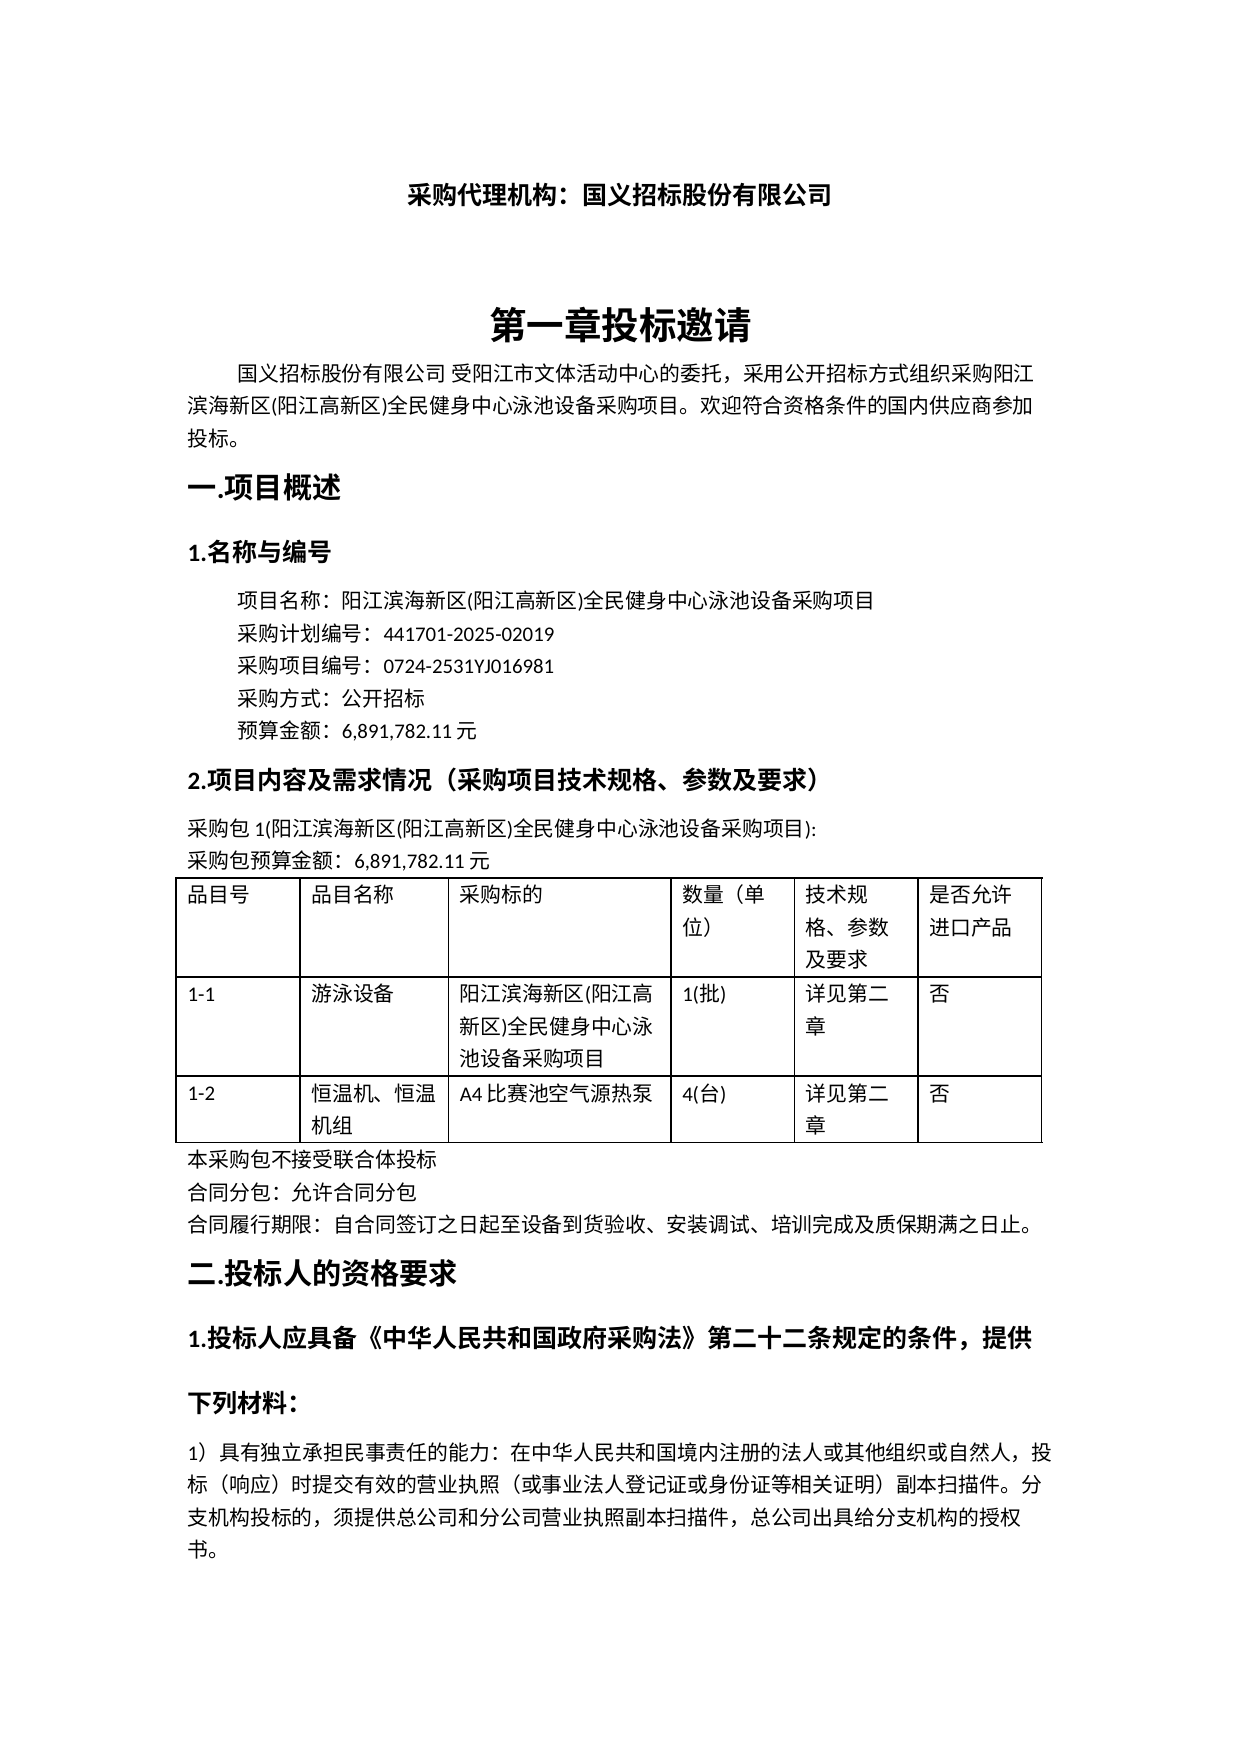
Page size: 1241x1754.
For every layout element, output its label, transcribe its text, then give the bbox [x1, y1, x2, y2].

text 合同履行期限：自合同签订之日起至设备到货验收、安装调试、培训完成及质保期满之日止。 [187, 1208, 1053, 1241]
text 采购代理机构：国义招标股份有限公司 [187, 162, 1053, 227]
text 预算金额：6,891,782.11元 [187, 714, 1053, 747]
table_header 数量（单位） [672, 879, 794, 976]
table_cell 详见第二章 [795, 1077, 917, 1142]
text 国义招标股份有限公司 受阳江市文体活动中心的委托，采用公开招标方式组织采购阳江滨海新区(阳江高新区)全民健身中心泳池设备采购项目。欢迎符合资格条件的国内供应商参加投标。 [187, 357, 1053, 454]
text 1.名称与编号 [187, 519, 1053, 584]
table_header 品目号 [177, 879, 299, 976]
text 采购计划编号：441701-2025-02019 [187, 617, 1053, 649]
text 二.投标人的资格要求 [187, 1241, 1053, 1306]
text 1.投标人应具备《中华人民共和国政府采购法》第二十二条规定的条件，提供下列材料： [187, 1306, 1053, 1436]
text 采购项目编号：0724-2531YJ016981 [187, 649, 1053, 682]
text 合同分包：允许合同分包 [187, 1176, 1053, 1208]
table_cell 阳江滨海新区(阳江高新区)全民健身中心泳池设备采购项目 [449, 978, 670, 1075]
table_cell 游泳设备 [301, 978, 448, 1075]
table_cell 1-2 [177, 1077, 299, 1142]
table_cell 否 [919, 978, 1041, 1075]
text 本采购包不接受联合体投标 [187, 1143, 1053, 1176]
table_cell 4(台) [672, 1077, 794, 1142]
table_cell 否 [919, 1077, 1041, 1142]
text 采购包预算金额：6,891,782.11元 [187, 844, 1053, 877]
table_cell 1(批) [672, 978, 794, 1075]
table_header 是否允许进口产品 [919, 879, 1041, 976]
table_header 采购标的 [449, 879, 670, 976]
text 采购包1(阳江滨海新区(阳江高新区)全民健身中心泳池设备采购项目): [187, 812, 1053, 844]
table_cell A4比赛池空气源热泵 [449, 1077, 670, 1142]
text 1）具有独立承担民事责任的能力：在中华人民共和国境内注册的法人或其他组织或自然人，投标（响应）时提交有效的营业执照（或事业法人登记证或身份证等相关证明）副本扫描件。分支机构投标的，须提供总公司和分公司营业执照副本扫描件，总公司出具给分支机构的授权书。 [187, 1436, 1053, 1566]
table_header 技术规格、参数及要求 [795, 879, 917, 976]
text 第一章投标邀请 [187, 292, 1053, 357]
table_header 品目名称 [301, 879, 448, 976]
text 一.项目概述 [187, 454, 1053, 519]
table_cell 恒温机、恒温机组 [301, 1077, 448, 1142]
text 采购方式：公开招标 [187, 682, 1053, 714]
table_cell 详见第二章 [795, 978, 917, 1075]
text 项目名称：阳江滨海新区(阳江高新区)全民健身中心泳池设备采购项目 [187, 584, 1053, 617]
text 2.项目内容及需求情况（采购项目技术规格、参数及要求） [187, 747, 1053, 812]
table_cell 1-1 [177, 978, 299, 1075]
